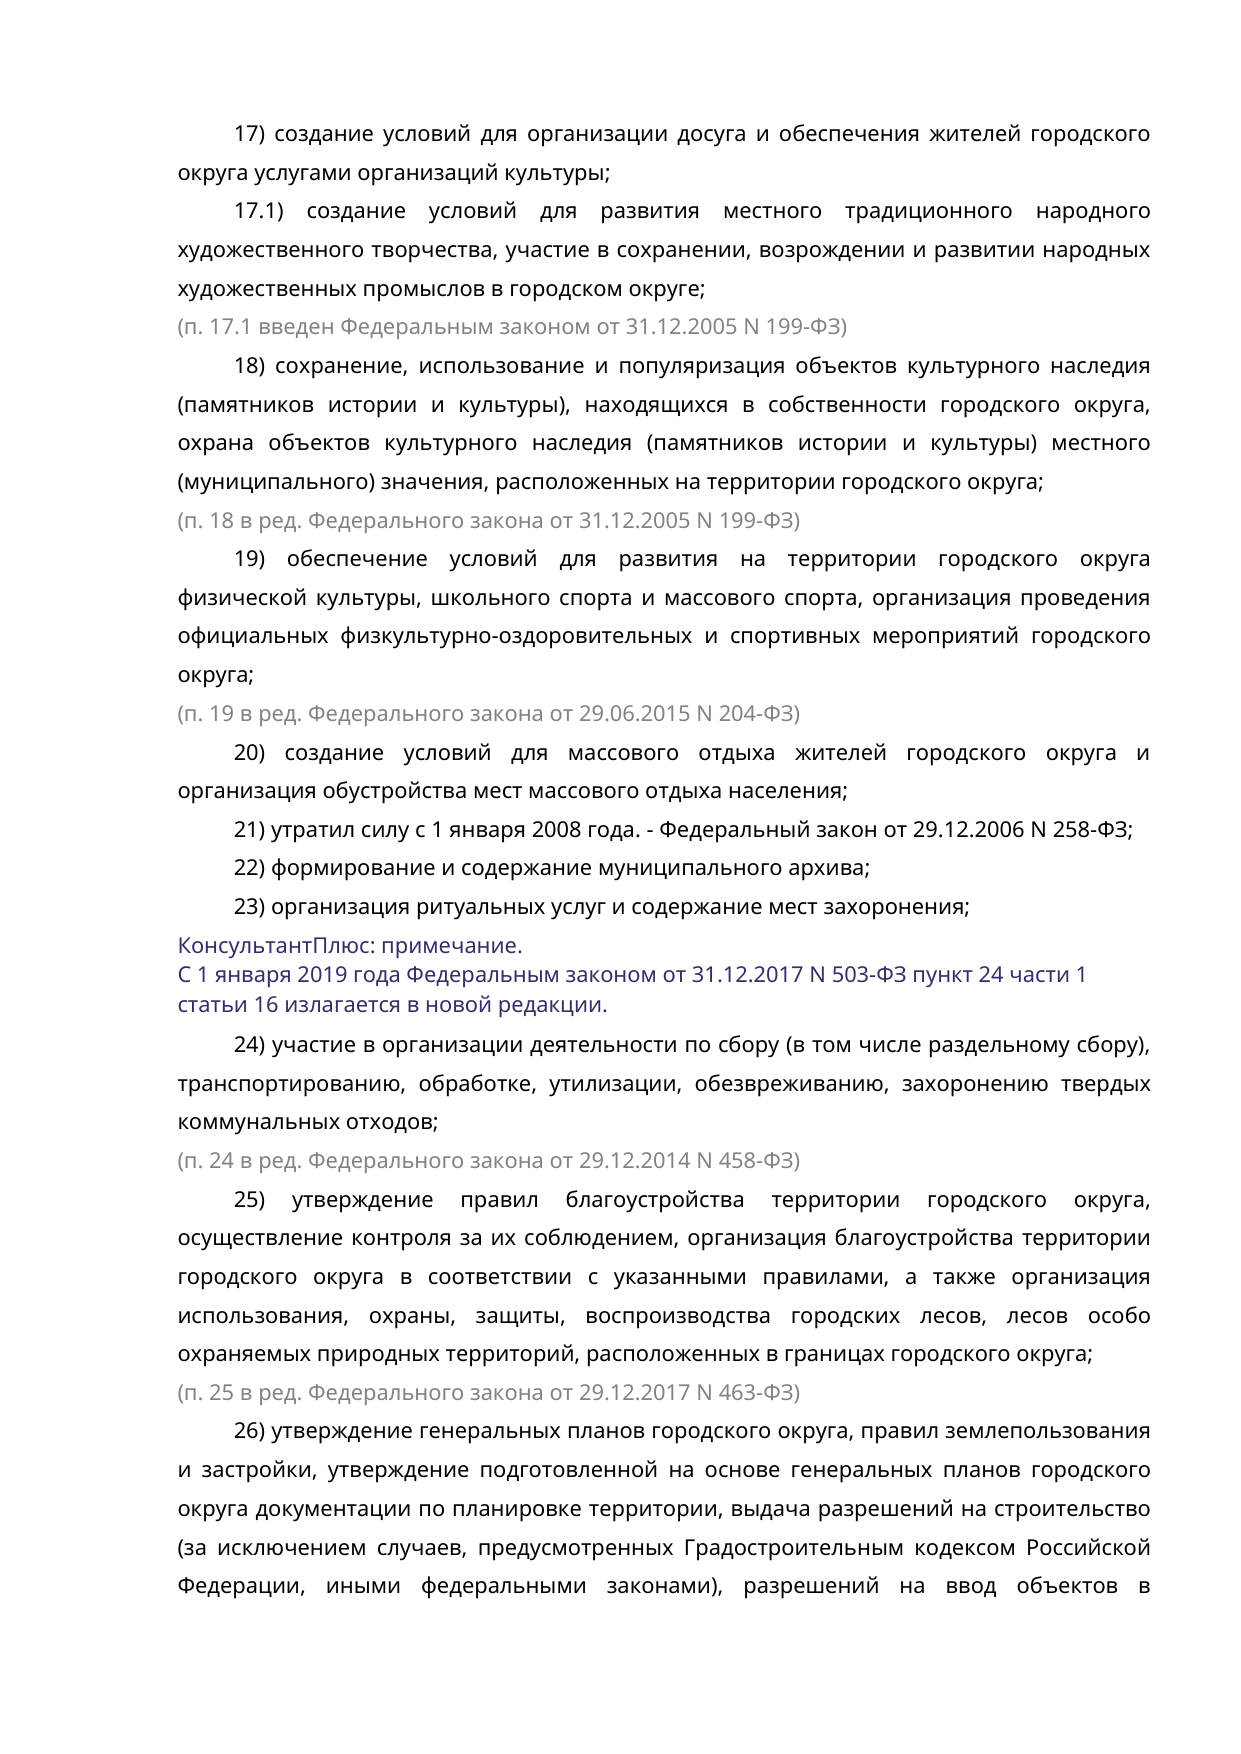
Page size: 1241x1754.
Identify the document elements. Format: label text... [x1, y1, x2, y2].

text (п. 24 в ред. Федерального закона от 29.12.2014 N 458-ФЗ) [177, 1145, 1152, 1175]
text (п. 17.1 введен Федеральным законом от 31.12.2005 N 199-ФЗ) [177, 311, 1152, 341]
text 24) участие в организации деятельности по сбору (в том числе раздельному сбору), транспортированию, обработке, утилизации, обезвреживанию, захоронению твердых коммунальных отходов; [177, 1029, 1152, 1136]
text 22) формирование и содержание муниципального архива; [177, 852, 1152, 882]
text С 1 января 2019 года Федеральным законом от 31.12.2017 N 503-ФЗ пункт 24 части 1 статьи 16 излагается в новой редакции. [177, 959, 1152, 1019]
text (п. 25 в ред. Федерального закона от 29.12.2017 N 463-ФЗ) [177, 1377, 1152, 1407]
text КонсультантПлюс: примечание. [177, 930, 1152, 959]
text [177, 1416, 1152, 1600]
text (п. 19 в ред. Федерального закона от 29.06.2015 N 204-ФЗ) [177, 698, 1152, 728]
text (п. 18 в ред. Федерального закона от 31.12.2005 N 199-ФЗ) [177, 504, 1152, 534]
text 17.1) создание условий для развития местного традиционного народного художественного творчества, участие в сохранении, возрождении и развитии народных художественных промыслов в городском округе; [177, 195, 1152, 302]
text 25) утверждение правил благоустройства территории городского округа, осуществление контроля за их соблюдением, организация благоустройства территории городского округа в соответствии с указанными правилами, а также организация использования, охраны, защиты, воспроизводства городских лесов, лесов особо охраняемых природных территорий, расположенных в границах городского округа; [177, 1184, 1152, 1368]
text 21) утратил силу с 1 января 2008 года. - Федеральный закон от 29.12.2006 N 258-ФЗ; [177, 814, 1152, 843]
text 19) обеспечение условий для развития на территории городского округа физической культуры, школьного спорта и массового спорта, организация проведения официальных физкультурно-оздоровительных и спортивных мероприятий городского округа; [177, 543, 1152, 689]
text 23) организация ритуальных услуг и содержание мест захоронения; [177, 891, 1152, 921]
text 18) сохранение, использование и популяризация объектов культурного наследия (памятников истории и культуры), находящихся в собственности городского округа, охрана объектов культурного наследия (памятников истории и культуры) местного (муниципального) значения, расположенных на территории городского округа; [177, 350, 1152, 496]
text 20) создание условий для массового отдыха жителей городского округа и организация обустройства мест массового отдыха населения; [177, 736, 1152, 805]
text 17) создание условий для организации досуга и обеспечения жителей городского округа услугами организаций культуры; [177, 118, 1152, 187]
